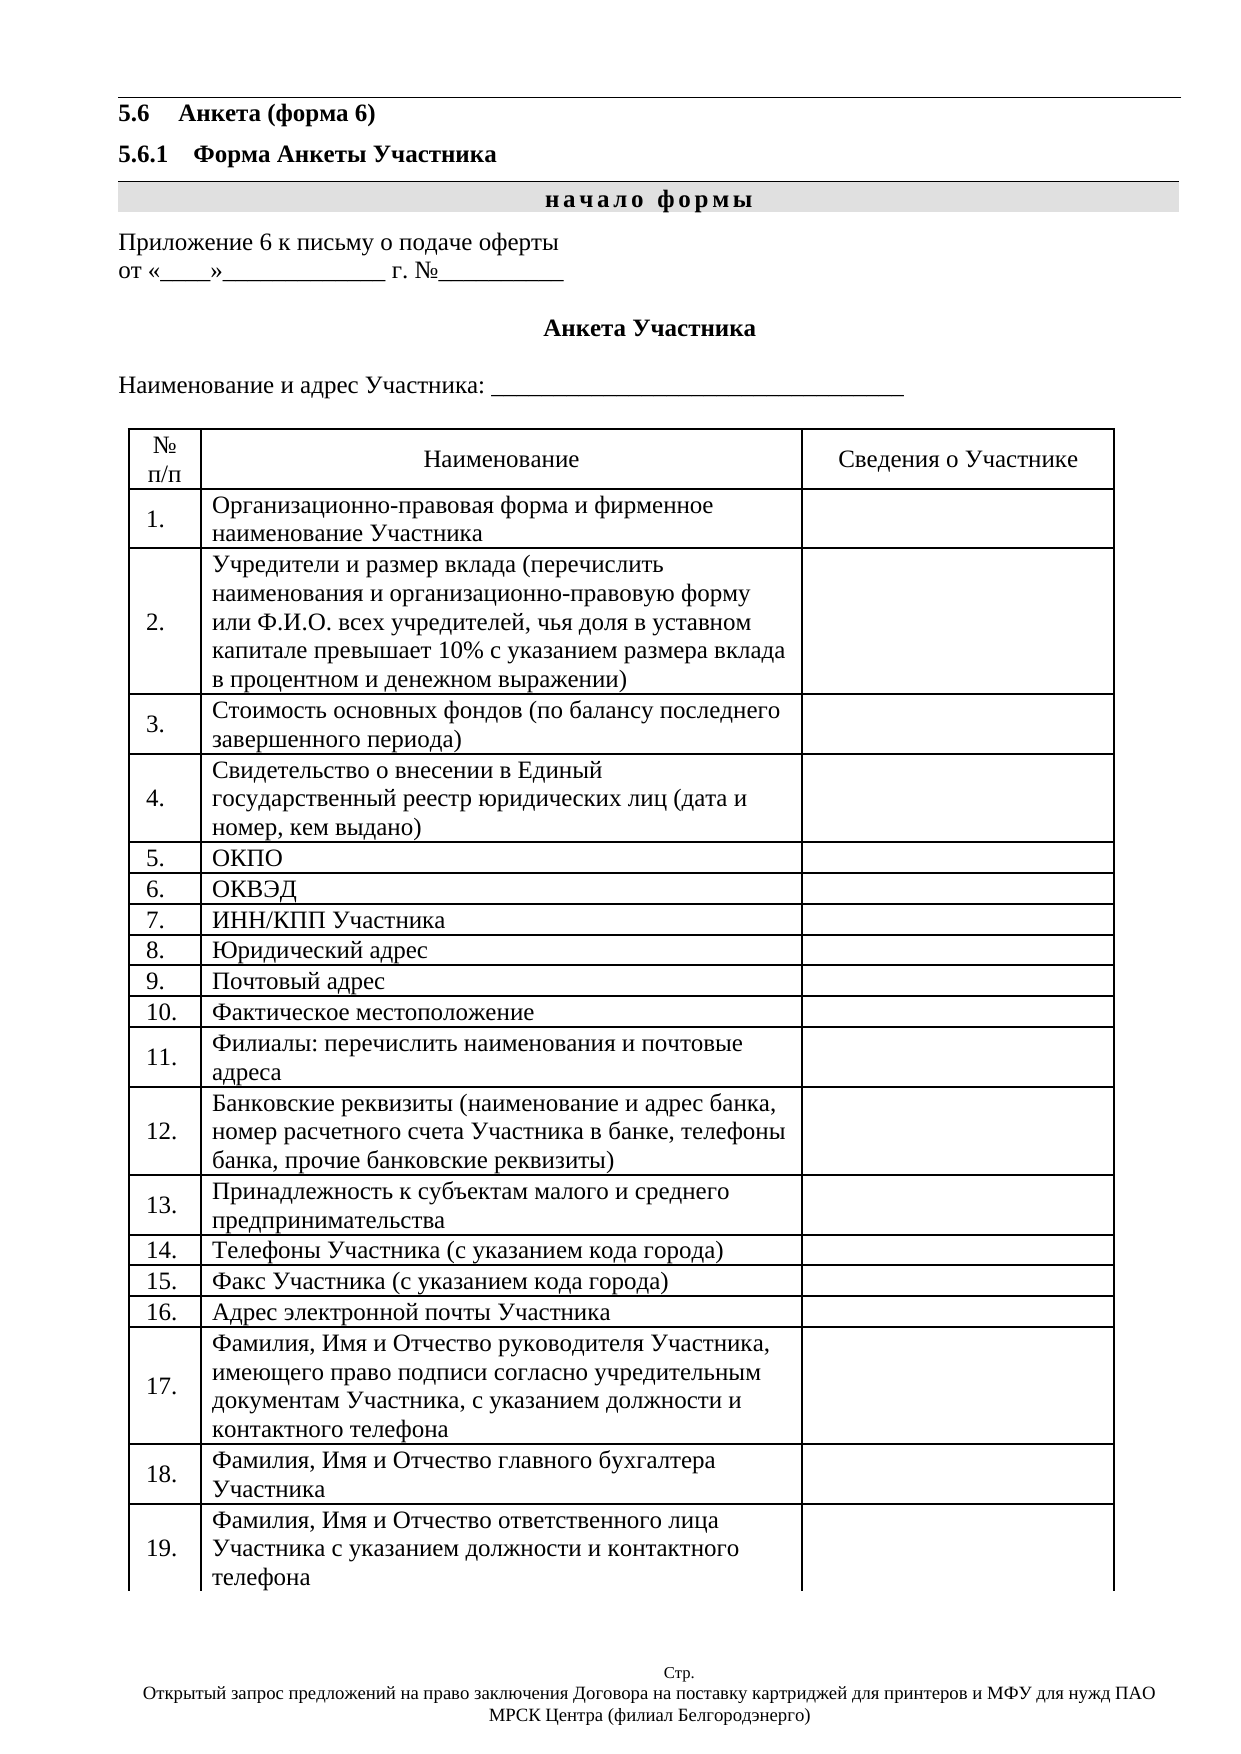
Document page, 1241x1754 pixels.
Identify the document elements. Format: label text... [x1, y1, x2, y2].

table_cell [130, 997, 200, 1026]
table_cell [130, 1088, 200, 1174]
table_cell ОКВЭД [202, 874, 801, 903]
table_cell [130, 490, 200, 547]
text Анкета Участника [118, 313, 1181, 342]
table_cell Почтовый адрес [202, 966, 801, 995]
table_cell Фактическое местоположение [202, 997, 801, 1026]
table_cell [803, 874, 1113, 903]
table_cell Фамилия, Имя и Отчество руководителя Участника, имеющего право подписи согласно учредительным документам Участника, с указанием должности и контактного телефона [202, 1328, 801, 1443]
table_cell [130, 1445, 200, 1503]
subtitle Анкета (форма 6) [118, 98, 1181, 127]
table_cell [803, 843, 1113, 872]
table_cell Фамилия, Имя и Отчество ответственного лица Участника с указанием должности и контактного телефона [202, 1505, 801, 1591]
table_cell Организационно-правовая форма и фирменное наименование Участника [202, 490, 801, 547]
table_cell [803, 1088, 1113, 1174]
table_cell [130, 936, 200, 964]
table_header Наименование [202, 430, 801, 488]
table_header Сведения о Участнике [803, 430, 1113, 488]
table_cell Филиалы: перечислить наименования и почтовые адреса [202, 1028, 801, 1086]
table_cell [803, 549, 1113, 693]
table_cell [130, 1297, 200, 1326]
table_cell [130, 1505, 200, 1591]
table_cell [130, 755, 200, 841]
table_cell [803, 755, 1113, 841]
table_cell Принадлежность к субъектам малого и среднего предпринимательства [202, 1176, 801, 1233]
table_cell [803, 1176, 1113, 1233]
table_cell [803, 1505, 1113, 1591]
table_cell [130, 1028, 200, 1086]
table_cell [803, 490, 1113, 547]
table_cell ОКПО [202, 843, 801, 872]
table_cell [803, 1236, 1113, 1264]
table_cell [803, 905, 1113, 933]
table_cell [803, 1297, 1113, 1326]
table_header № п/п [130, 430, 200, 488]
table_cell [130, 1236, 200, 1264]
text Приложение 6 к письму о подаче оферты от «____»_____________ г. №__________ [118, 227, 1181, 284]
table_cell [803, 1266, 1113, 1295]
table_cell [130, 1328, 200, 1443]
table_cell Стоимость основных фондов (по балансу последнего завершенного периода) [202, 695, 801, 753]
subtitle Форма Анкеты Участника [118, 139, 1181, 168]
table_cell Адрес электронной почты Участника [202, 1297, 801, 1326]
table_cell [803, 695, 1113, 753]
table_cell [130, 843, 200, 872]
table_cell [130, 1176, 200, 1233]
table_cell [130, 966, 200, 995]
table_cell [130, 695, 200, 753]
table_cell Фамилия, Имя и Отчество главного бухгалтера Участника [202, 1445, 801, 1503]
text начало формы [118, 182, 1179, 212]
table_cell [803, 1028, 1113, 1086]
table_cell [803, 1328, 1113, 1443]
table_cell [803, 997, 1113, 1026]
table_cell Свидетельство о внесении в Единый государственный реестр юридических лиц (дата и номер, кем выдано) [202, 755, 801, 841]
text Наименование и адрес Участника: _________________________________ [118, 371, 1181, 399]
table_cell [130, 905, 200, 933]
table_cell ИНН/КПП Участника [202, 905, 801, 933]
table_cell Телефоны Участника (с указанием кода города) [202, 1236, 801, 1264]
table_cell Банковские реквизиты (наименование и адрес банка, номер расчетного счета Участника в банке, телефоны банка, прочие банковские реквизиты) [202, 1088, 801, 1174]
table_cell [130, 874, 200, 903]
table_cell [803, 1445, 1113, 1503]
table_cell [803, 966, 1113, 995]
table_cell [130, 1266, 200, 1295]
table_cell [130, 549, 200, 693]
table_cell Факс Участника (с указанием кода города) [202, 1266, 801, 1295]
table_cell Юридический адрес [202, 936, 801, 964]
table_cell Учредители и размер вклада (перечислить наименования и организационно-правовую форму или Ф.И.О. всех учредителей, чья доля в уставном капитале превышает 10% с указанием размера вклада в процентном и денежном выражении) [202, 549, 801, 693]
table_cell [803, 936, 1113, 964]
